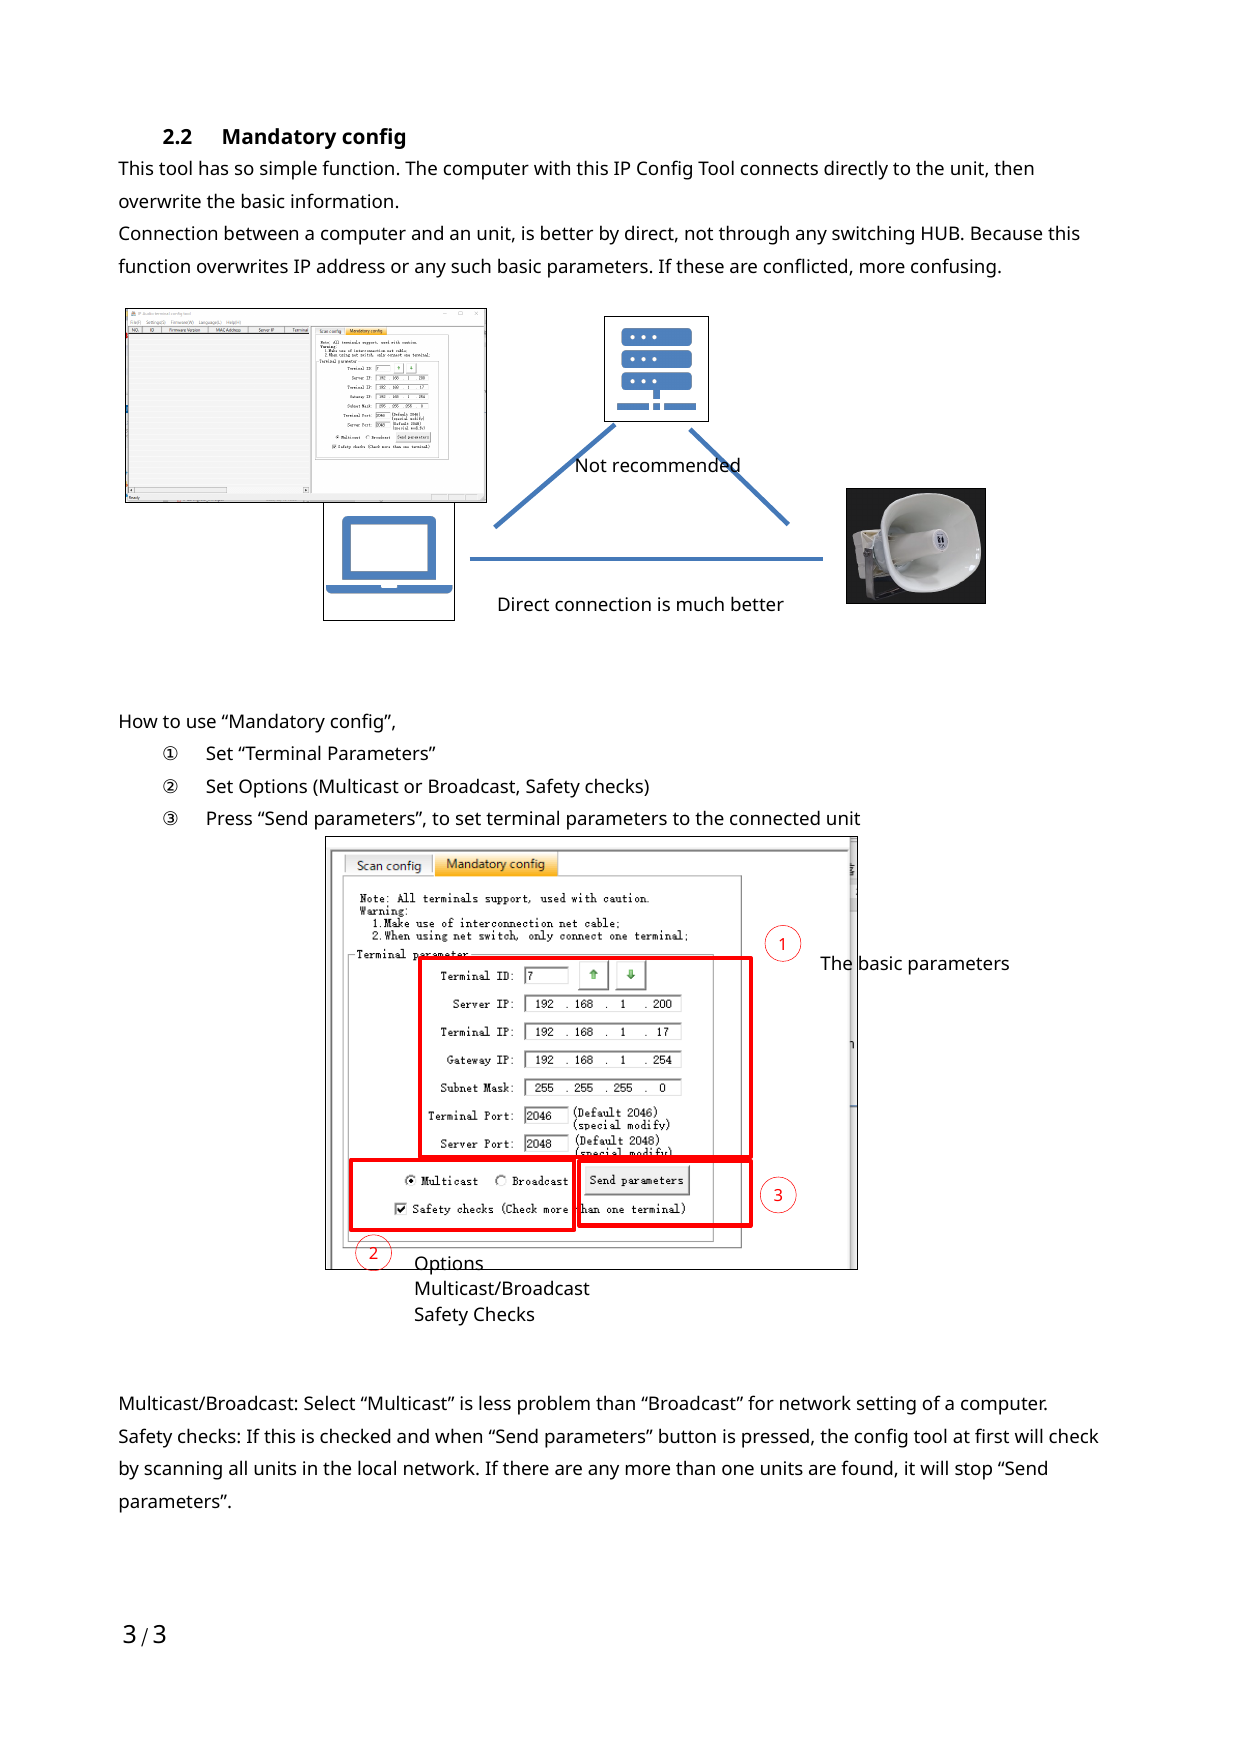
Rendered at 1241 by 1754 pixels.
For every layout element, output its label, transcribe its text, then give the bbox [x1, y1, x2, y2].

text Connection between a computer and an unit, is better by direct, not through any switching HUB. Because this function overwrites IP address or any such basic parameters. If these are conflicted, more confusing. [118, 217, 1122, 282]
picture [126, 309, 486, 502]
picture [417, 1258, 426, 1269]
list Set “Terminal Parameters” [162, 737, 1122, 770]
text Safety checks: If this is checked and when “Send parameters” button is pressed, the config tool at first will check by scanning all units in the local network. If there are any more than one units are found, it will stop “Send parameters”. [118, 1420, 1122, 1517]
picture [605, 317, 708, 421]
text How to use “Mandatory config”, [118, 705, 1122, 737]
text Multicast/Broadcast: Select “Multicast” is less problem than “Broadcast” for network setting of a computer. [118, 1387, 1122, 1420]
picture [454, 1261, 460, 1269]
picture [356, 1236, 391, 1269]
picture [466, 1261, 471, 1269]
list Set Options (Multicast or Broadcast, Safety checks) [162, 770, 1122, 802]
text Mandatory config [162, 120, 1122, 152]
list Press “Send parameters”, to set terminal parameters to the connected unit [162, 802, 1122, 835]
text This tool has so simple function. The computer with this IP Config Tool connects directly to the unit, then overwrite the basic information. [118, 152, 1122, 217]
picture [324, 503, 454, 620]
picture [326, 837, 857, 1269]
picture [847, 489, 985, 603]
